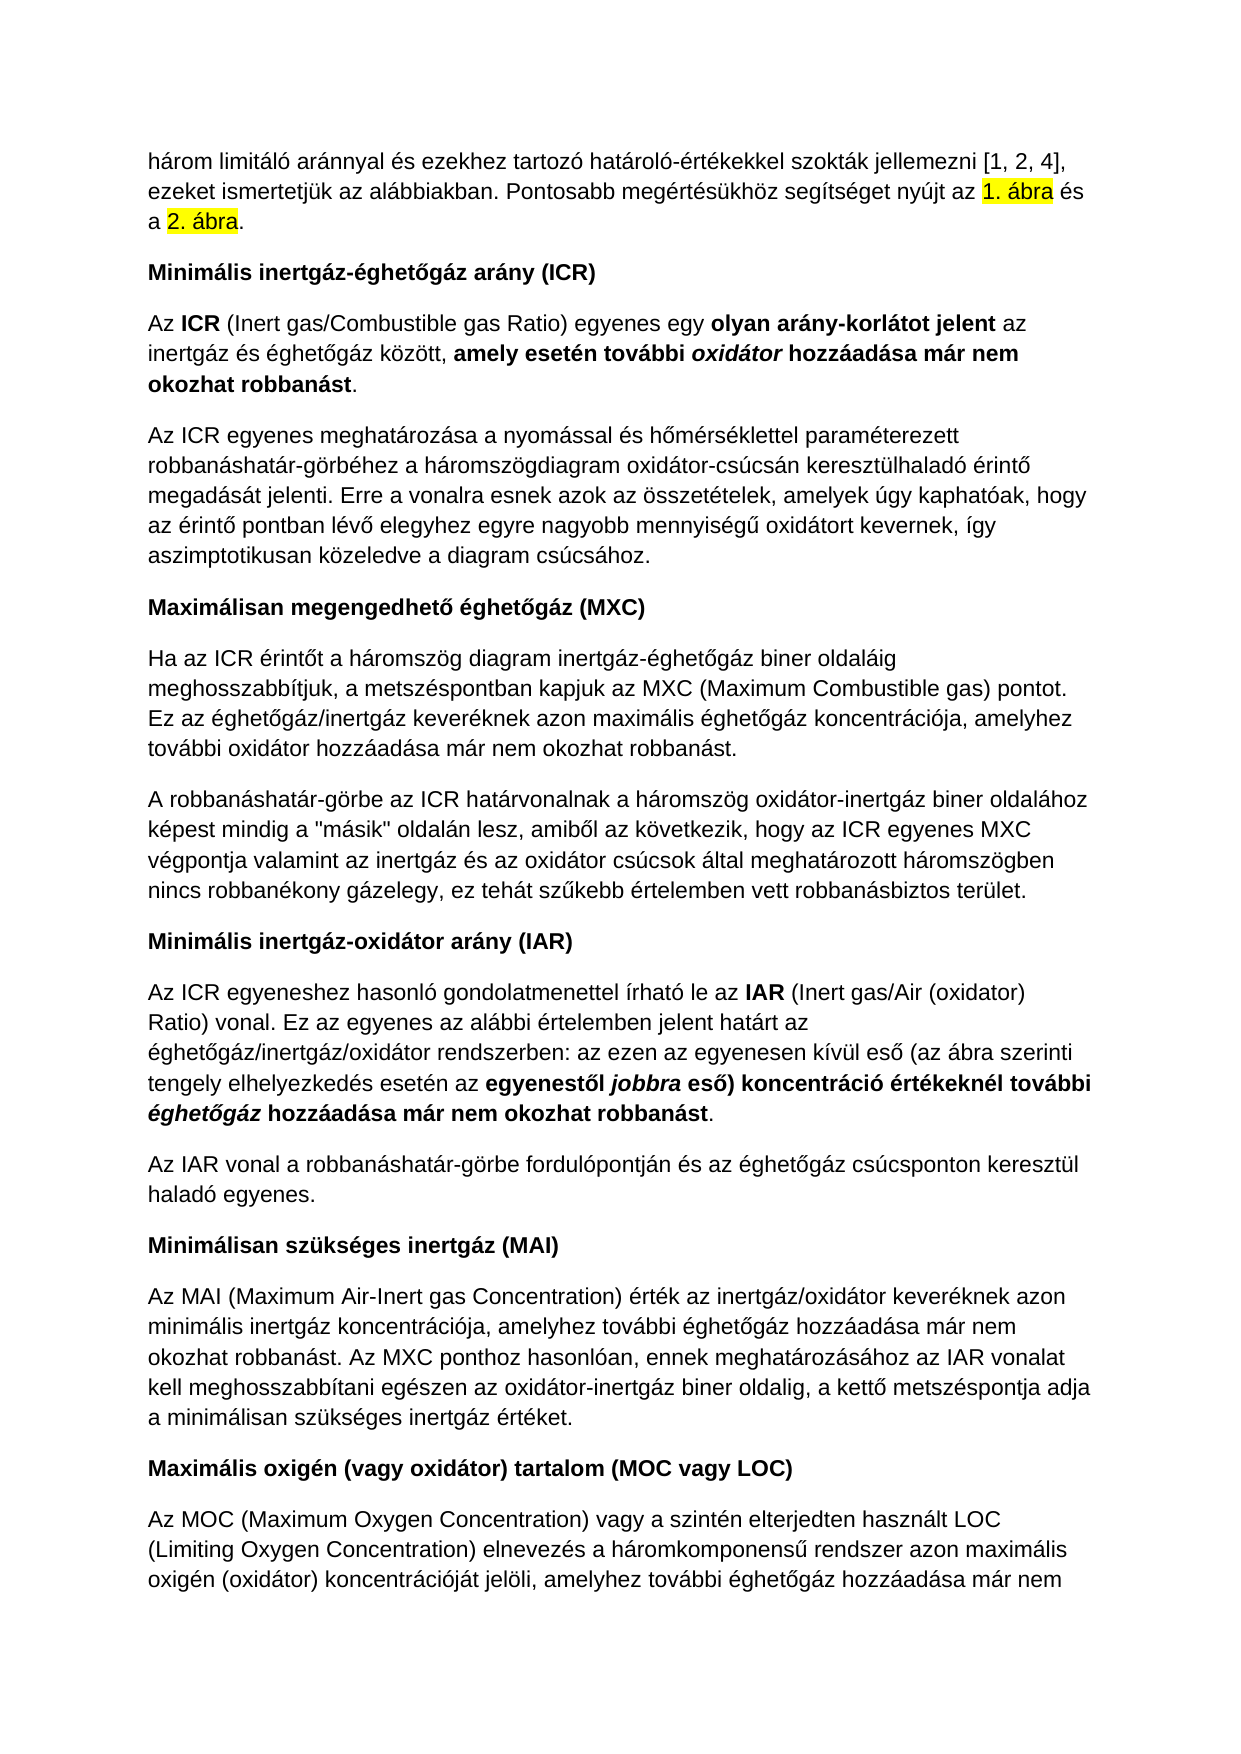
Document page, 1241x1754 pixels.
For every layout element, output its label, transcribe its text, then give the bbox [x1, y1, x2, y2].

text Minimálisan szükséges inertgáz (MAI) [148, 1232, 1093, 1258]
text Ha az ICR érintőt a háromszög diagram inertgáz-éghetőgáz biner oldaláig meghosszabbítjuk, a metszéspontban kapjuk az MXC (Maximum Combustible gas) pontot. Ez az éghetőgáz/inertgáz keveréknek azon maximális éghetőgáz koncentrációja, amelyhez további oxidátor hozzáadása már nem okozhat robbanást. [148, 644, 1093, 761]
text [148, 148, 1093, 234]
text Az ICR (Inert gas/Combustible gas Ratio) egyenes egy olyan arány-korlátot jelent az inertgáz és éghetőgáz között, amely esetén további oxidátor hozzáadása már nem okozhat robbanást. [148, 310, 1093, 397]
text Az IAR vonal a robbanáshatár-görbe fordulópontján és az éghetőgáz csúcsponton keresztül haladó egyenes. [148, 1151, 1093, 1207]
text Minimális inertgáz-éghetőgáz arány (ICR) [148, 259, 1093, 285]
text Az MAI (Maximum Air-Inert gas Concentration) érték az inertgáz/oxidátor keveréknek azon minimális inertgáz koncentrációja, amelyhez további éghetőgáz hozzáadása már nem okozhat robbanást. Az MXC ponthoz hasonlóan, ennek meghatározásához az IAR vonalat kell meghosszabbítani egészen az oxidátor-inertgáz biner oldalig, a kettő metszéspontja adja a minimálisan szükséges inertgáz értéket. [148, 1283, 1093, 1430]
text A robbanáshatár-görbe az ICR határvonalnak a háromszög oxidátor-inertgáz biner oldalához képest mindig a "másik" oldalán lesz, amiből az következik, hogy az ICR egyenes MXC végpontja valamint az inertgáz és az oxidátor csúcsok által meghatározott háromszögben nincs robbanékony gázelegy, ez tehát szűkebb értelemben vett robbanásbiztos terület. [148, 786, 1093, 903]
text Az ICR egyeneshez hasonló gondolatmenettel írható le az IAR (Inert gas/Air (oxidator) Ratio) vonal. Ez az egyenes az alábbi értelemben jelent határt az éghetőgáz/inertgáz/oxidátor rendszerben: az ezen az egyenesen kívül eső (az ábra szerinti tengely elhelyezkedés esetén az egyenestől jobbra eső) koncentráció értékeknél további éghetőgáz hozzáadása már nem okozhat robbanást. [148, 979, 1093, 1126]
text Maximálisan megengedhető éghetőgáz (MXC) [148, 593, 1093, 620]
text Maximális oxigén (vagy oxidátor) tartalom (MOC vagy LOC) [148, 1455, 1093, 1481]
text Minimális inertgáz-oxidátor arány (IAR) [148, 928, 1093, 954]
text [148, 1506, 1093, 1593]
text Az ICR egyenes meghatározása a nyomással és hőmérséklettel paraméterezett robbanáshatár-görbéhez a háromszögdiagram oxidátor-csúcsán keresztülhaladó érintő megadását jelenti. Erre a vonalra esnek azok az összetételek, amelyek úgy kaphatóak, hogy az érintő pontban lévő elegyhez egyre nagyobb mennyiségű oxidátort kevernek, így aszimptotikusan közeledve a diagram csúcsához. [148, 422, 1093, 569]
